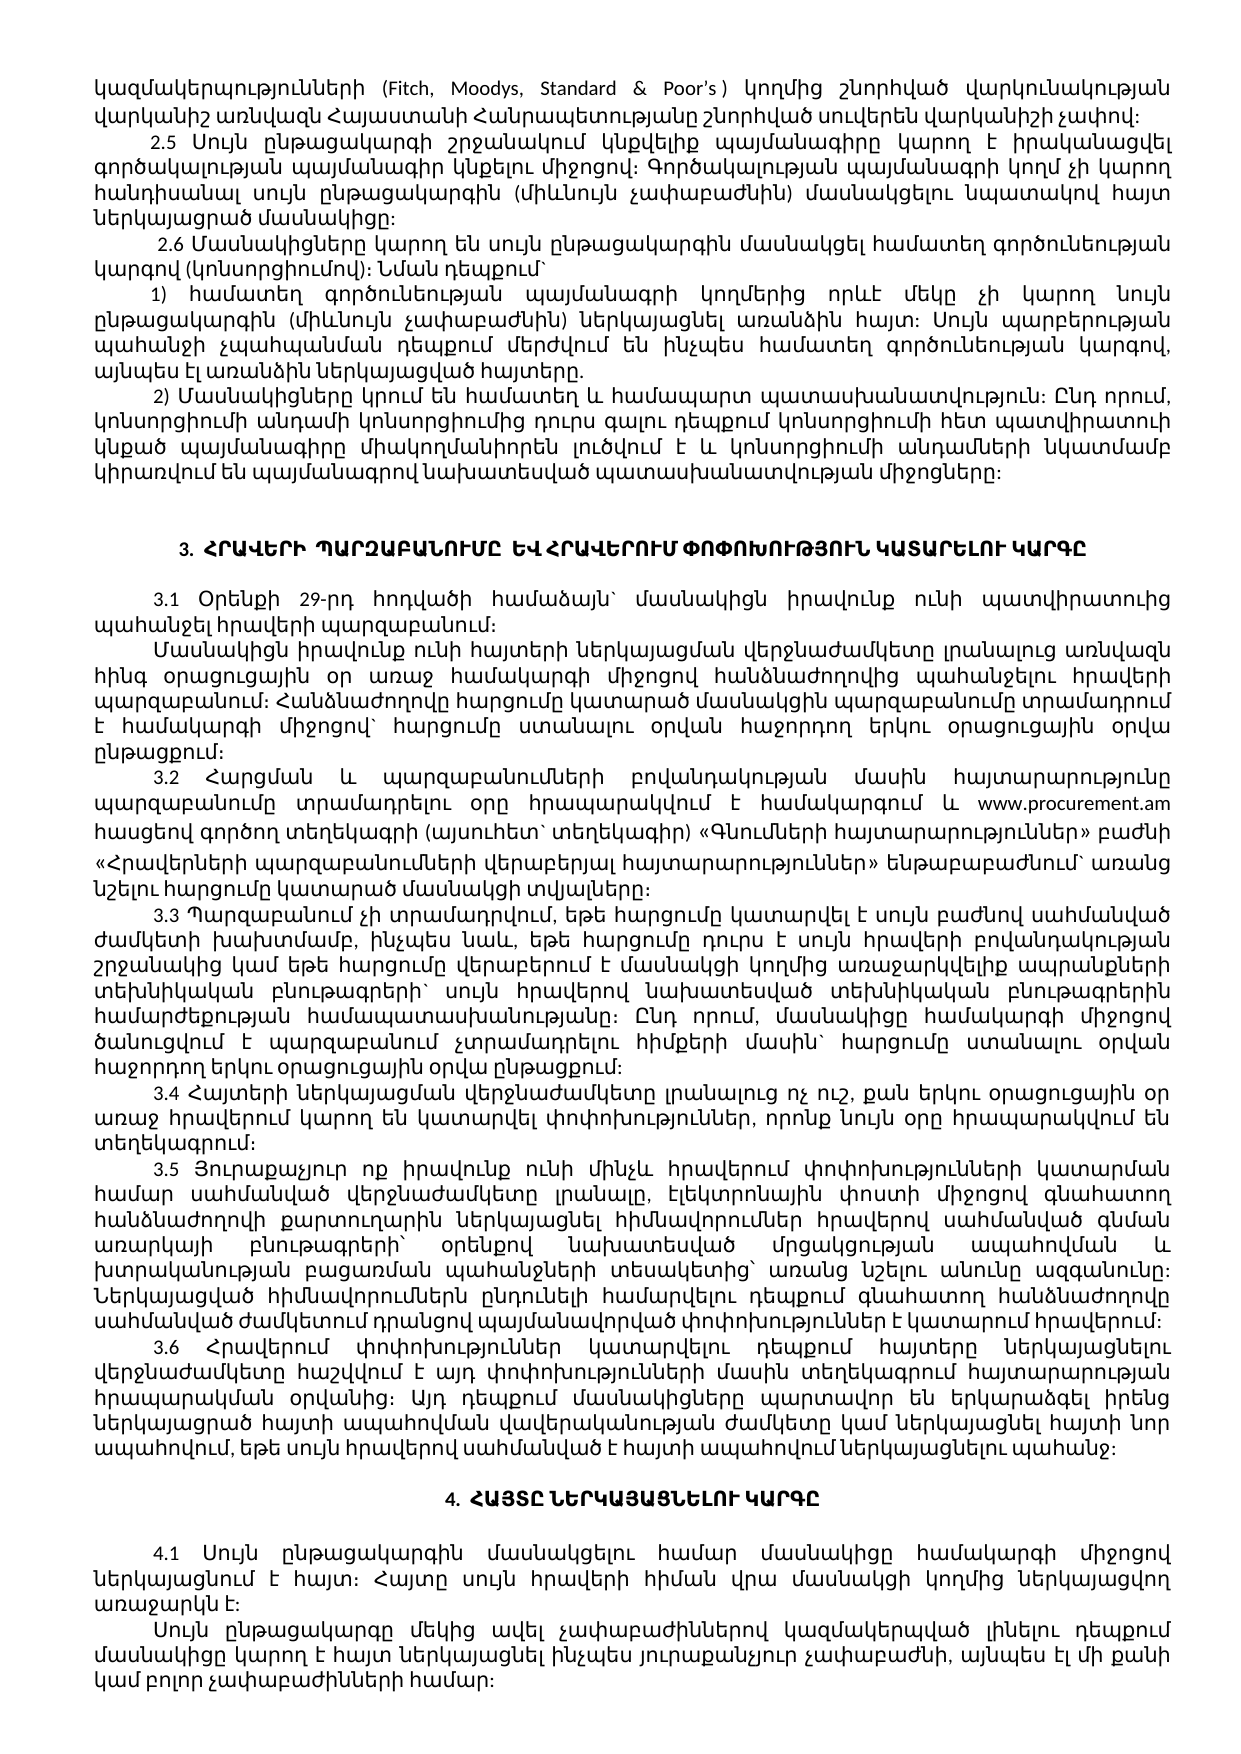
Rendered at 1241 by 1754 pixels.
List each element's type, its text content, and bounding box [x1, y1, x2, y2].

text 4. ՀԱՅՏԸ ՆԵՐԿԱՅԱՑՆԵԼՈՒ ԿԱՐԳԸ [94, 1486, 1171, 1512]
text 3.5 Յուրաքաչյուր ոք իրավունք ունի մինչև հրավերում փոփոխությունների կատարման համար սահմանված վերջնաժամկետը լրանալը, էլեկտրոնային փոստի միջոցով գնահատող հանձնաժողովի քարտուղարին ներկայացնել հիմնավորումներ հրավերով սահմանված գնման առարկայի բնութագրերի՝ օրենքով նախատեսված մրցակցության ապահովման և խտրականության բացառման պահանջների տեսակետից՝ առանց նշելու անունը ազգանունը: Ներկայացված հիմնավորումներն ընդունելի համարվելու դեպքում գնահատող հանձնաժողովը սահմանված ժամկետում դրանցով պայմանավորված փոփոխություններ է կատարում հրավերում: [94, 1156, 1171, 1334]
text 3.6 Հրավերում փոփոխություններ կատարվելու դեպքում հայտերը ներկայացնելու վերջնաժամկետը հաշվվում է այդ փոփոխությունների մասին տեղեկագրում հայտարարության հրապարակման օրվանից։ Այդ դեպքում մասնակիցները պարտավոր են երկարաձգել իրենց ներկայացրած հայտի ապահովման վավերականության ժամկետը կամ ներկայացնել հայտի նոր ապահովում, եթե սույն հրավերով սահմանված է հայտի ապահովում ներկայացնելու պահանջ: [94, 1334, 1171, 1461]
text 3.4 Հայտերի ներկայացման վերջնաժամկետը լրանալուց ոչ ուշ, քան երկու օրացուցային օր առաջ հրավերում կարող են կատարվել փոփոխություններ, որոնք նույն օրը հրապարակվում են տեղեկագրում։ [94, 1080, 1171, 1156]
text 4.1 Սույն ընթացակարգին մասնակցելու համար մասնակիցը համակարգի միջոցով ներկայացնում է հայտ։ Հայտը սույն հրավերի հիման վրա մասնակցի կողմից ներկայացվող առաջարկն է: [94, 1541, 1171, 1617]
text 1) համատեղ գործունեության պայմանագրի կողմերից որևէ մեկը չի կարող նույն ընթացակարգին (միևնույն չափաբաժնին) ներկայացնել առանձին հայտ: Սույն պարբերության պահանջի չպահպանման դեպքում մերժվում են ինչպես համատեղ գործունեության կարգով, այնպես էլ առանձին ներկայացված հայտերը. [94, 282, 1171, 383]
text 3.3 Պարզաբանում չի տրամադրվում, եթե հարցումը կատարվել է սույն բաժնով սահմանված ժամկետի խախտմամբ, ինչպես նաև, եթե հարցումը դուրս է սույն հրավերի բովանդակության շրջանակից կամ եթե հարցումը վերաբերում է մասնակցի կողմից առաջարկվելիք ապրանքների տեխնիկական բնութագրերի` սույն հրավերով նախատեսված տեխնիկական բնութագրերին համարժեքության համապատասխանությանը։ Ընդ որում, մասնակիցը համակարգի միջոցով ծանուցվում է պարզաբանում չտրամադրելու հիմքերի մասին` հարցումը ստանալու օրվան հաջորդող երկու օրացուցային օրվա ընթացքում: [94, 902, 1171, 1080]
text 3.1 Օրենքի 29-րդ հոդվածի համաձայն` մասնակիցն իրավունք ունի պատվիրատուից պահանջել հրավերի պարզաբանում։ [94, 587, 1171, 637]
text 2.5 Սույն ընթացակարգի շրջանակում կնքվելիք պայմանագիրը կարող է իրականացվել գործակալության պայմանագիր կնքելու միջոցով։ Գործակալության պայմանագրի կողմ չի կարող հանդիսանալ սույն ընթացակարգին (միևնույն չափաբաժնին) մասնակցելու նպատակով հայտ ներկայացրած մասնակիցը: [94, 129, 1171, 231]
text Սույն ընթացակարգը մեկից ավել չափաբաժիններով կազմակերպված լինելու դեպքում մասնակիցը կարող է հայտ ներկայացնել ինչպես յուրաքանչյուր չափաբաժնի, այնպես էլ մի քանի կամ բոլոր չափաբաժինների համար: [94, 1617, 1171, 1693]
text 3.2 Հարցման և պարզաբանումների բովանդակության մասին հայտարարությունը պարզաբանումը տրամադրելու օրը հրապարակվում է համակարգում և www.procurement.am հասցեով գործող տեղեկագրի (այսուհետ` տեղեկագիր) «Գնումների հայտարարություններ» բաժնի «Հրավերների պարզաբանումների վերաբերյալ հայտարարություններ» ենթաբաբաժնում` առանց նշելու հարցումը կատարած մասնակցի տվյալները։ [94, 764, 1171, 902]
text Մասնակիցն իրավունք ունի հայտերի ներկայացման վերջնաժամկետը լրանալուց առնվազն հինգ օրացուցային օր առաջ համակարգի միջոցով հանձնաժողովից պահանջելու հրավերի պարզաբանում։ Հանձնաժողովը հարցումը կատարած մասնակցին պարզաբանումը տրամադրում է համակարգի միջոցով` հարցումը ստանալու օրվան հաջորդող երկու օրացուցային օրվա ընթացքում։ [94, 637, 1171, 764]
text 2.6 Մասնակիցները կարող են սույն ընթացակարգին մասնակցել համատեղ գործունեության կարգով (կոնսորցիումով)։ Նման դեպքում` [94, 231, 1171, 282]
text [94, 75, 1171, 129]
text 3. ՀՐԱՎԵՐԻ ՊԱՐԶԱԲԱՆՈՒՄԸ ԵՎ ՀՐԱՎԵՐՈՒՄ ՓՈՓՈԽՈՒԹՅՈՒՆ ԿԱՏԱՐԵԼՈՒ ԿԱՐԳԸ [94, 536, 1171, 561]
text 2) Մասնակիցները կրում են համատեղ և համապարտ պատասխանատվություն: Ընդ որում, կոնսորցիումի անդամի կոնսորցիումից դուրս գալու դեպքում կոնսորցիումի հետ պատվիրատուի կնքած պայմանագիրը միակողմանիորեն լուծվում է և կոնսորցիումի անդամների նկատմամբ կիրառվում են պայմանագրով նախատեսված պատասխանատվության միջոցները: [94, 383, 1171, 485]
